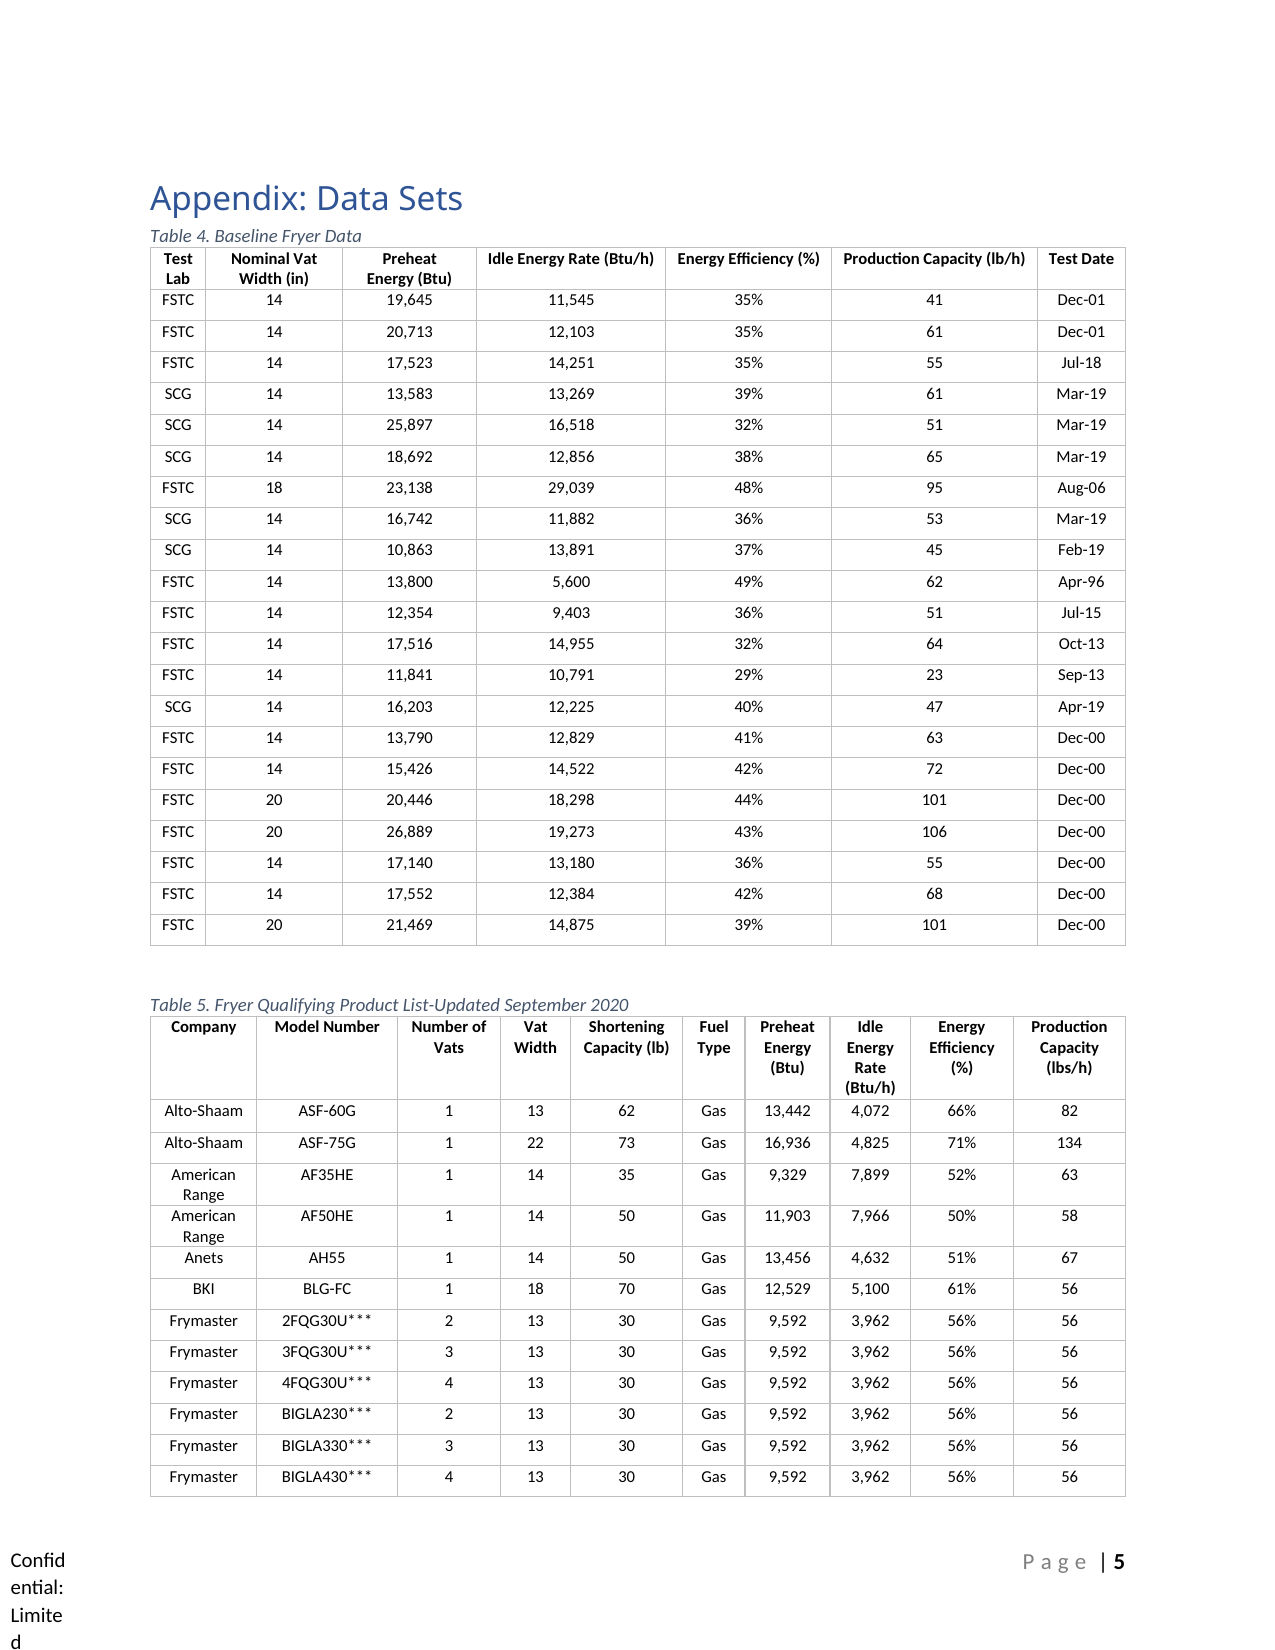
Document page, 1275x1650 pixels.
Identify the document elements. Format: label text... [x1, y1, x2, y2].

table_cell 16,518 [477, 415, 665, 445]
table_cell 13 [501, 1372, 570, 1402]
table_header Preheat Energy (Btu) [343, 248, 476, 288]
text Table 5. Fryer Qualifying Product List-Updated September 2020 [150, 993, 1125, 1016]
table_cell Frymaster [151, 1404, 256, 1434]
table_cell 3,962 [831, 1466, 910, 1496]
table_cell Frymaster [151, 1310, 256, 1340]
table_cell 63 [1014, 1164, 1125, 1204]
table_cell 56 [1014, 1435, 1125, 1465]
table_cell 14 [206, 758, 342, 788]
table_cell 23,138 [343, 477, 476, 507]
table_cell Alto-Shaam [151, 1133, 256, 1163]
table_cell Alto-Shaam [151, 1100, 256, 1132]
table_header Shortening Capacity (lb) [571, 1017, 682, 1099]
table_cell Gas [683, 1435, 744, 1465]
table_cell 20 [206, 821, 342, 851]
table_cell 134 [1014, 1133, 1125, 1163]
table_cell 30 [571, 1372, 682, 1402]
table_cell 1 [398, 1247, 500, 1277]
table_cell 5,600 [477, 571, 665, 601]
table_cell 3,962 [831, 1341, 910, 1371]
table_cell 56% [911, 1466, 1013, 1496]
table_cell Dec-00 [1038, 790, 1125, 820]
table_cell FSTC [151, 290, 205, 320]
table_cell 36% [666, 602, 831, 632]
table_cell 17,140 [343, 852, 476, 882]
table_cell 13,891 [477, 540, 665, 570]
table_cell Apr-19 [1038, 696, 1125, 726]
table_cell 17,516 [343, 633, 476, 663]
table_cell 72 [832, 758, 1037, 788]
table_cell 5,100 [831, 1279, 910, 1309]
table_cell FSTC [151, 915, 205, 945]
table_cell 52% [911, 1164, 1013, 1204]
table_cell 35% [666, 290, 831, 320]
table_cell 14 [206, 665, 342, 695]
table_cell 17,552 [343, 883, 476, 913]
table_cell 3,962 [831, 1404, 910, 1434]
table_cell 53 [832, 508, 1037, 538]
table_cell BIGLA330*** [257, 1435, 397, 1465]
table_cell Gas [683, 1247, 744, 1277]
table_cell 11,903 [746, 1206, 829, 1246]
table_cell Gas [683, 1404, 744, 1434]
table_cell 14 [206, 415, 342, 445]
table_cell SCG [151, 696, 205, 726]
table_cell Dec-00 [1038, 883, 1125, 913]
table_cell 11,841 [343, 665, 476, 695]
table_cell 70 [571, 1279, 682, 1309]
table_cell 14,955 [477, 633, 665, 663]
table_cell 101 [832, 790, 1037, 820]
table_cell 50 [571, 1206, 682, 1246]
table_cell 18 [501, 1279, 570, 1309]
table_cell 41 [832, 290, 1037, 320]
table_cell FSTC [151, 852, 205, 882]
table_cell 9,592 [746, 1341, 829, 1371]
table_cell 10,863 [343, 540, 476, 570]
table_cell 51% [911, 1247, 1013, 1277]
table_cell 35 [571, 1164, 682, 1204]
table_cell 43% [666, 821, 831, 851]
table_cell 18,298 [477, 790, 665, 820]
table_cell 4,072 [831, 1100, 910, 1132]
table_cell BIGLA230*** [257, 1404, 397, 1434]
table_cell 13 [501, 1435, 570, 1465]
table_cell Dec-00 [1038, 727, 1125, 757]
table_cell 25,897 [343, 415, 476, 445]
table_cell 56 [1014, 1310, 1125, 1340]
table_cell FSTC [151, 790, 205, 820]
table_cell 23 [832, 665, 1037, 695]
table_cell 4FQG30U*** [257, 1372, 397, 1402]
table_cell 45 [832, 540, 1037, 570]
table_cell 14 [206, 633, 342, 663]
table_cell 13,456 [746, 1247, 829, 1277]
table_cell Apr-96 [1038, 571, 1125, 601]
table_cell 39% [666, 383, 831, 413]
table_cell 19,645 [343, 290, 476, 320]
table_cell Gas [683, 1133, 744, 1163]
table_cell FSTC [151, 321, 205, 351]
table_cell 36% [666, 852, 831, 882]
table_header Idle Energy Rate (Btu/h) [831, 1017, 910, 1099]
table_cell FSTC [151, 727, 205, 757]
table_cell 22 [501, 1133, 570, 1163]
table_cell 30 [571, 1341, 682, 1371]
table_cell 13 [501, 1100, 570, 1132]
table_cell 58 [1014, 1206, 1125, 1246]
table_header Preheat Energy (Btu) [746, 1017, 829, 1099]
table_cell 14 [501, 1164, 570, 1204]
table_cell 14 [206, 508, 342, 538]
table_cell AH55 [257, 1247, 397, 1277]
table_cell 37% [666, 540, 831, 570]
table_cell 39% [666, 915, 831, 945]
table_cell 36% [666, 508, 831, 538]
table_cell 13 [501, 1466, 570, 1496]
table_cell Gas [683, 1372, 744, 1402]
table_cell 56% [911, 1372, 1013, 1402]
table_header Nominal Vat Width (in) [206, 248, 342, 288]
table_cell 42% [666, 883, 831, 913]
table_cell American Range [151, 1206, 256, 1246]
table_cell 3 [398, 1435, 500, 1465]
table_cell 14 [206, 352, 342, 382]
table_cell 56 [1014, 1404, 1125, 1434]
table_cell ASF-75G [257, 1133, 397, 1163]
table_cell 3,962 [831, 1435, 910, 1465]
table_cell FSTC [151, 821, 205, 851]
table_cell 14 [206, 727, 342, 757]
table_cell 13 [501, 1310, 570, 1340]
table_cell 14,251 [477, 352, 665, 382]
table_cell 61 [832, 383, 1037, 413]
table_cell 14 [206, 383, 342, 413]
table_cell Frymaster [151, 1435, 256, 1465]
table_cell Dec-01 [1038, 321, 1125, 351]
table_cell 9,592 [746, 1435, 829, 1465]
table_cell Gas [683, 1310, 744, 1340]
table_cell 95 [832, 477, 1037, 507]
table_cell 68 [832, 883, 1037, 913]
table_cell 35% [666, 352, 831, 382]
table_cell Oct-13 [1038, 633, 1125, 663]
table_cell Mar-19 [1038, 415, 1125, 445]
table_header Vat Width [501, 1017, 570, 1099]
table_cell 48% [666, 477, 831, 507]
table_cell 61 [832, 321, 1037, 351]
table_cell 65 [832, 446, 1037, 476]
table_cell 13,790 [343, 727, 476, 757]
table_cell 12,856 [477, 446, 665, 476]
table_cell 4 [398, 1372, 500, 1402]
table_header Test Date [1038, 248, 1125, 288]
table_cell 16,203 [343, 696, 476, 726]
table_cell AF50HE [257, 1206, 397, 1246]
table_cell 71% [911, 1133, 1013, 1163]
table_cell 9,592 [746, 1404, 829, 1434]
table_cell 20,713 [343, 321, 476, 351]
table_cell 51 [832, 602, 1037, 632]
table_cell 32% [666, 633, 831, 663]
table_cell 49% [666, 571, 831, 601]
table_cell 13 [501, 1404, 570, 1434]
table_cell Gas [683, 1100, 744, 1132]
table_cell 9,329 [746, 1164, 829, 1204]
table_cell 62 [571, 1100, 682, 1132]
table_cell 7,899 [831, 1164, 910, 1204]
table_cell 2 [398, 1404, 500, 1434]
table_cell 14 [206, 883, 342, 913]
table_cell 16,936 [746, 1133, 829, 1163]
table_cell 30 [571, 1435, 682, 1465]
table_cell 40% [666, 696, 831, 726]
table_cell 1 [398, 1279, 500, 1309]
table_cell 82 [1014, 1100, 1125, 1132]
table_cell SCG [151, 383, 205, 413]
table_cell 18 [206, 477, 342, 507]
table_cell 56% [911, 1341, 1013, 1371]
table_cell 3FQG30U*** [257, 1341, 397, 1371]
table_cell ASF-60G [257, 1100, 397, 1132]
table_cell BKI [151, 1279, 256, 1309]
table_cell 13,269 [477, 383, 665, 413]
table_cell 67 [1014, 1247, 1125, 1277]
table_cell 73 [571, 1133, 682, 1163]
table_cell 1 [398, 1100, 500, 1132]
table_cell 10,791 [477, 665, 665, 695]
table_cell 16,742 [343, 508, 476, 538]
table_header Fuel Type [683, 1017, 744, 1099]
table_cell 1 [398, 1206, 500, 1246]
table_cell 1 [398, 1164, 500, 1204]
table_cell 20 [206, 915, 342, 945]
table_cell 61% [911, 1279, 1013, 1309]
table_cell American Range [151, 1164, 256, 1204]
table_cell 19,273 [477, 821, 665, 851]
table_cell FSTC [151, 477, 205, 507]
table_cell 14,522 [477, 758, 665, 788]
table_cell 63 [832, 727, 1037, 757]
table_cell 4 [398, 1466, 500, 1496]
table_cell BLG-FC [257, 1279, 397, 1309]
table_header Idle Energy Rate (Btu/h) [477, 248, 665, 288]
table_cell 17,523 [343, 352, 476, 382]
table_cell 20,446 [343, 790, 476, 820]
table_cell 13,442 [746, 1100, 829, 1132]
table_cell 4,632 [831, 1247, 910, 1277]
text Table 4. Baseline Fryer Data [150, 224, 1125, 247]
table_cell 12,225 [477, 696, 665, 726]
table_cell 47 [832, 696, 1037, 726]
table_cell 30 [571, 1310, 682, 1340]
table_cell Dec-00 [1038, 821, 1125, 851]
table_cell 50% [911, 1206, 1013, 1246]
table_cell Gas [683, 1206, 744, 1246]
table_cell 11,545 [477, 290, 665, 320]
table_cell 20 [206, 790, 342, 820]
table_cell Jul-18 [1038, 352, 1125, 382]
table_cell 14 [206, 446, 342, 476]
table_cell 3,962 [831, 1372, 910, 1402]
table_cell 56% [911, 1435, 1013, 1465]
table_cell 106 [832, 821, 1037, 851]
table_cell Mar-19 [1038, 508, 1125, 538]
table_cell 9,592 [746, 1310, 829, 1340]
table_cell Frymaster [151, 1372, 256, 1402]
table_cell 14 [206, 602, 342, 632]
table_cell Anets [151, 1247, 256, 1277]
table_cell Gas [683, 1279, 744, 1309]
table_cell 14 [501, 1247, 570, 1277]
table_cell 1 [398, 1133, 500, 1163]
table_cell 3,962 [831, 1310, 910, 1340]
table_cell Gas [683, 1466, 744, 1496]
table_cell 11,882 [477, 508, 665, 538]
table_cell Dec-00 [1038, 758, 1125, 788]
table_cell 62 [832, 571, 1037, 601]
table_cell SCG [151, 446, 205, 476]
table_cell Feb-19 [1038, 540, 1125, 570]
table_cell 21,469 [343, 915, 476, 945]
table_cell 12,384 [477, 883, 665, 913]
table_cell FSTC [151, 352, 205, 382]
table_cell 14,875 [477, 915, 665, 945]
table_header Model Number [257, 1017, 397, 1099]
table_cell 44% [666, 790, 831, 820]
table_cell 13,800 [343, 571, 476, 601]
table_cell 14 [206, 852, 342, 882]
table_cell 12,103 [477, 321, 665, 351]
table_header Company [151, 1017, 256, 1099]
table_cell 56% [911, 1404, 1013, 1434]
table_cell 9,592 [746, 1466, 829, 1496]
table_cell 4,825 [831, 1133, 910, 1163]
table_cell 30 [571, 1404, 682, 1434]
table_cell 50 [571, 1247, 682, 1277]
table_cell 26,889 [343, 821, 476, 851]
table_cell 14 [206, 321, 342, 351]
table_cell 13,583 [343, 383, 476, 413]
table_cell 14 [206, 571, 342, 601]
table_cell 14 [206, 290, 342, 320]
table_cell 56 [1014, 1372, 1125, 1402]
table_cell Aug-06 [1038, 477, 1125, 507]
table_header Energy Efficiency (%) [911, 1017, 1013, 1099]
table_cell FSTC [151, 602, 205, 632]
table_cell Dec-01 [1038, 290, 1125, 320]
table_cell SCG [151, 415, 205, 445]
table_cell Jul-15 [1038, 602, 1125, 632]
table_cell Dec-00 [1038, 915, 1125, 945]
table_cell SCG [151, 508, 205, 538]
table_cell 41% [666, 727, 831, 757]
table_header Number of Vats [398, 1017, 500, 1099]
table_cell FSTC [151, 633, 205, 663]
table_cell 9,403 [477, 602, 665, 632]
table_cell 12,529 [746, 1279, 829, 1309]
table_cell Mar-19 [1038, 446, 1125, 476]
table_header Production Capacity (lbs/h) [1014, 1017, 1125, 1099]
table_cell FSTC [151, 571, 205, 601]
table_cell Frymaster [151, 1466, 256, 1496]
table_header Production Capacity (lb/h) [832, 248, 1037, 288]
table_cell 12,354 [343, 602, 476, 632]
table_cell 56 [1014, 1341, 1125, 1371]
table_cell 18,692 [343, 446, 476, 476]
table_header Test Lab [151, 248, 205, 288]
table_cell 13,180 [477, 852, 665, 882]
table_cell 29% [666, 665, 831, 695]
table_cell 56% [911, 1310, 1013, 1340]
table_cell FSTC [151, 665, 205, 695]
table_cell 101 [832, 915, 1037, 945]
table_cell 30 [571, 1466, 682, 1496]
table_cell 55 [832, 352, 1037, 382]
table_cell FSTC [151, 883, 205, 913]
table_cell Gas [683, 1341, 744, 1371]
table_header Energy Efficiency (%) [666, 248, 831, 288]
table_cell 38% [666, 446, 831, 476]
table_cell Dec-00 [1038, 852, 1125, 882]
table_cell 51 [832, 415, 1037, 445]
table_cell Gas [683, 1164, 744, 1204]
table_cell 64 [832, 633, 1037, 663]
table_cell 14 [206, 540, 342, 570]
table_cell 42% [666, 758, 831, 788]
table_cell 35% [666, 321, 831, 351]
table_cell Sep-13 [1038, 665, 1125, 695]
table_cell 29,039 [477, 477, 665, 507]
table_cell 7,966 [831, 1206, 910, 1246]
table_cell BIGLA430*** [257, 1466, 397, 1496]
table_cell 14 [206, 696, 342, 726]
table_cell 15,426 [343, 758, 476, 788]
table_cell 12,829 [477, 727, 665, 757]
table_cell 56 [1014, 1279, 1125, 1309]
table_cell 3 [398, 1341, 500, 1371]
table_cell 55 [832, 852, 1037, 882]
table_cell 2 [398, 1310, 500, 1340]
table_cell FSTC [151, 758, 205, 788]
table_cell Mar-19 [1038, 383, 1125, 413]
table_cell 13 [501, 1341, 570, 1371]
subtitle Appendix: Data Sets [150, 175, 1125, 220]
table_cell AF35HE [257, 1164, 397, 1204]
table_cell 56 [1014, 1466, 1125, 1496]
table_cell 2FQG30U*** [257, 1310, 397, 1340]
table_cell 66% [911, 1100, 1013, 1132]
table_cell Frymaster [151, 1341, 256, 1371]
table_cell 14 [501, 1206, 570, 1246]
table_cell 32% [666, 415, 831, 445]
table_cell SCG [151, 540, 205, 570]
table_cell 9,592 [746, 1372, 829, 1402]
